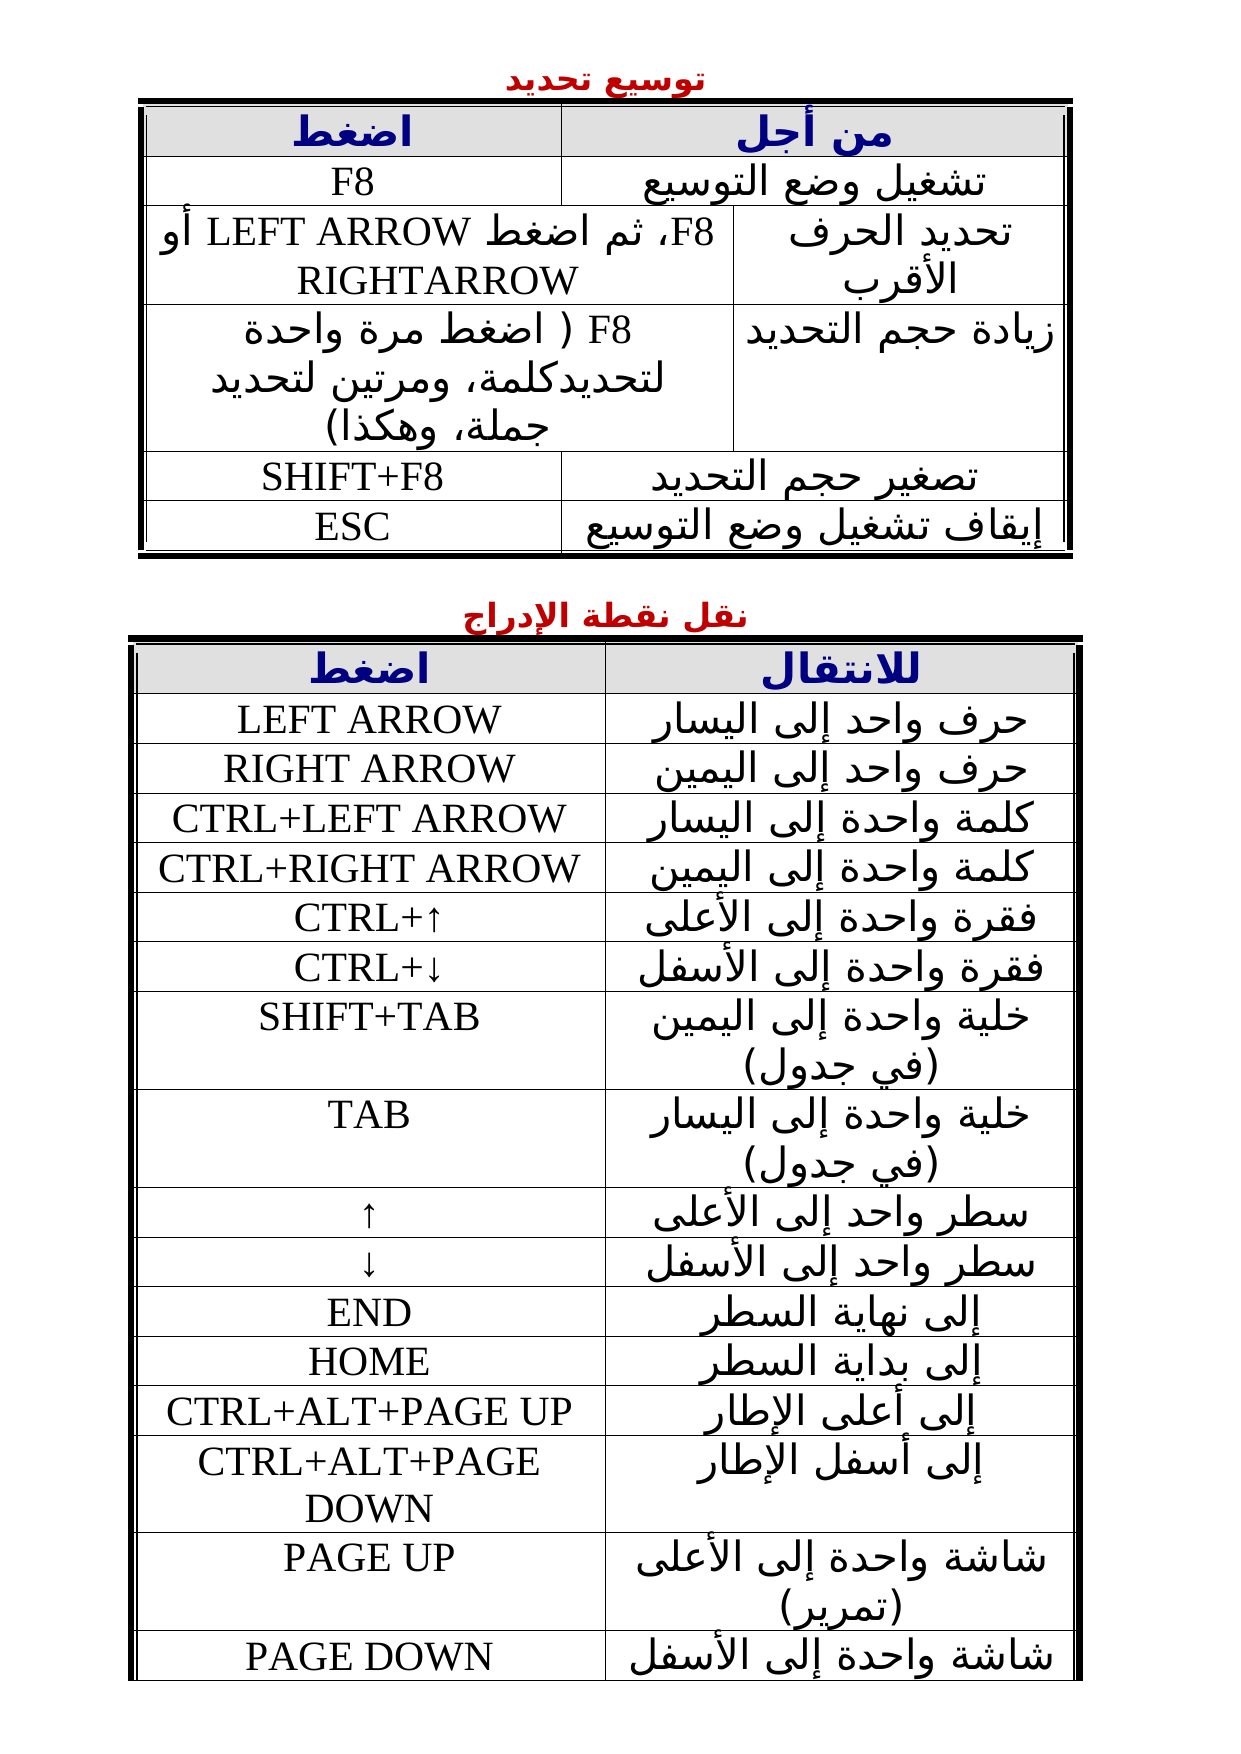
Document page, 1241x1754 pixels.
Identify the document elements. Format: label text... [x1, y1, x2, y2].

table_cell فقرة واحدة إلى الأسفل [606, 942, 1073, 991]
table_cell إلى أعلى الإطار [606, 1386, 1073, 1435]
table_cell RIGHT ARROW [138, 744, 605, 792]
table_cell سطر واحد إلى الأعلى [606, 1188, 1073, 1237]
table_cell تحديد الحرف الأقرب [734, 206, 1063, 303]
table_cell حرف واحد إلى اليمين [606, 744, 1073, 792]
table_cell حرف واحد إلى اليسار [606, 694, 1073, 743]
table_cell كلمة واحدة إلى اليمين [606, 843, 1073, 892]
table_cell إلى أسفل الإطار [606, 1436, 1073, 1532]
table_cell فقرة واحدة إلى الأعلى [606, 893, 1073, 941]
table_cell إيقاف تشغيل وضع التوسيع [562, 501, 1067, 550]
table_cell LEFT ARROW [138, 694, 605, 743]
table_cell F8 [147, 157, 561, 205]
table_cell خلية واحدة إلى اليسار (في جدول) [606, 1090, 1073, 1187]
table_cell سطر واحد إلى الأسفل [606, 1238, 1073, 1286]
table_header اضغط [143, 104, 561, 156]
table_cell CTRL+RIGHT ARROW [138, 843, 605, 892]
table_cell F8 ( اضغط مرة واحدة لتحديدكلمة، ومرتين لتحديد جملة، وهكذا) [147, 305, 733, 451]
table_cell F8، ثم اضغط LEFT ARROW أو RIGHTARROW [147, 206, 733, 303]
table_cell CTRL+↑ [138, 893, 605, 941]
table_cell تشغيل وضع التوسيع [562, 157, 1063, 205]
table_cell PAGE UP [138, 1533, 605, 1630]
table_cell خلية واحدة إلى اليمين (في جدول) [606, 992, 1073, 1089]
table_cell تصغير حجم التحديد [562, 452, 1063, 500]
table_header اضغط [133, 642, 605, 693]
table_header للانتقال [606, 642, 1078, 693]
table_cell CTRL+LEFT ARROW [138, 794, 605, 842]
table_cell كلمة واحدة إلى اليسار [606, 794, 1073, 842]
table_cell ↑ [138, 1188, 605, 1237]
table_cell TAB [138, 1090, 605, 1187]
table_cell SHIFT+TAB [138, 992, 605, 1089]
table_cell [606, 1631, 1073, 1679]
table_header من أجل [562, 104, 1068, 156]
table_cell شاشة واحدة إلى الأعلى (تمرير) [606, 1533, 1073, 1630]
table_cell ESC [144, 501, 561, 550]
table_cell ↓ [138, 1238, 605, 1286]
table_cell HOME [138, 1337, 605, 1385]
table_cell END [138, 1287, 605, 1336]
table_cell CTRL+↓ [138, 942, 605, 991]
subtitle نقل نقطة الإدراج [59, 597, 1181, 635]
table_cell CTRL+ALT+PAGE DOWN [138, 1436, 605, 1532]
table_cell إلى بداية السطر [606, 1337, 1073, 1385]
table_cell SHIFT+F8 [147, 452, 561, 500]
subtitle توسيع تحديد [59, 59, 1181, 98]
table_cell زيادة حجم التحديد [734, 305, 1063, 451]
table_cell PAGE DOWN [138, 1631, 605, 1679]
table_cell إلى نهاية السطر [606, 1287, 1073, 1336]
table_cell CTRL+ALT+PAGE UP [138, 1386, 605, 1435]
